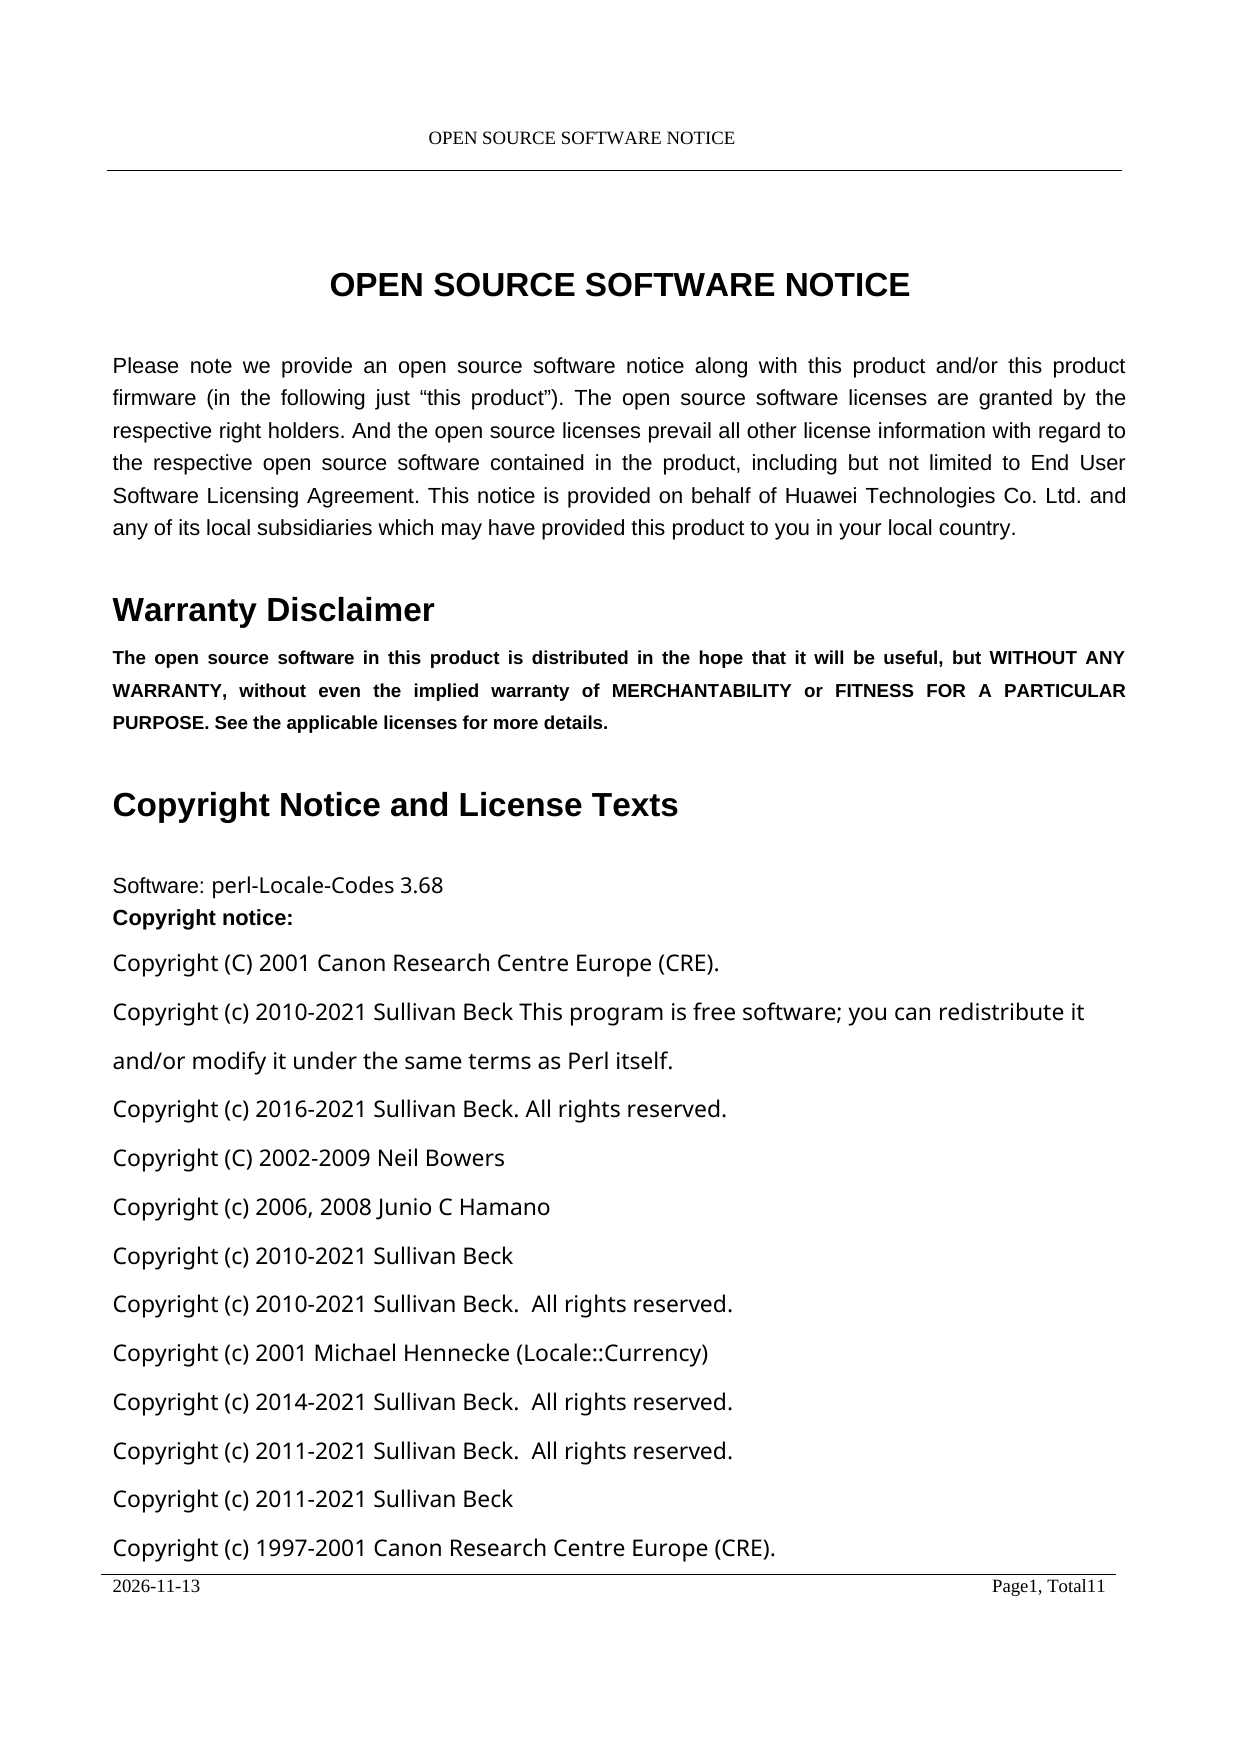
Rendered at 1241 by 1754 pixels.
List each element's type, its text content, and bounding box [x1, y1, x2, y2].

text The open source software in this product is distributed in the hope that it will be useful, but WITHOUT ANY WARRANTY, without even the implied warranty of MERCHANTABILITY or FITNESS FOR A PARTICULAR PURPOSE. See the applicable licenses for more details. [112, 641, 1128, 739]
text Software: perl-Locale-Codes 3.68 [112, 869, 1128, 901]
text Copyright notice: [112, 901, 1128, 934]
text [112, 947, 1128, 1564]
text Warranty Disclaimer [112, 576, 1128, 641]
text Copyright Notice and License Texts [112, 771, 1128, 836]
text OPEN SOURCE SOFTWARE NOTICE [112, 251, 1128, 316]
text Please note we provide an open source software notice along with this product and/or this product firmware (in the following just “this product”). The open source software licenses are granted by the respective right holders. And the open source licenses prevail all other license information with regard to the respective open source software contained in the product, including but not limited to End User Software Licensing Agreement. This notice is provided on behalf of Huawei Technologies Co. Ltd. and any of its local subsidiaries which may have provided this product to you in your local country. [112, 349, 1128, 544]
